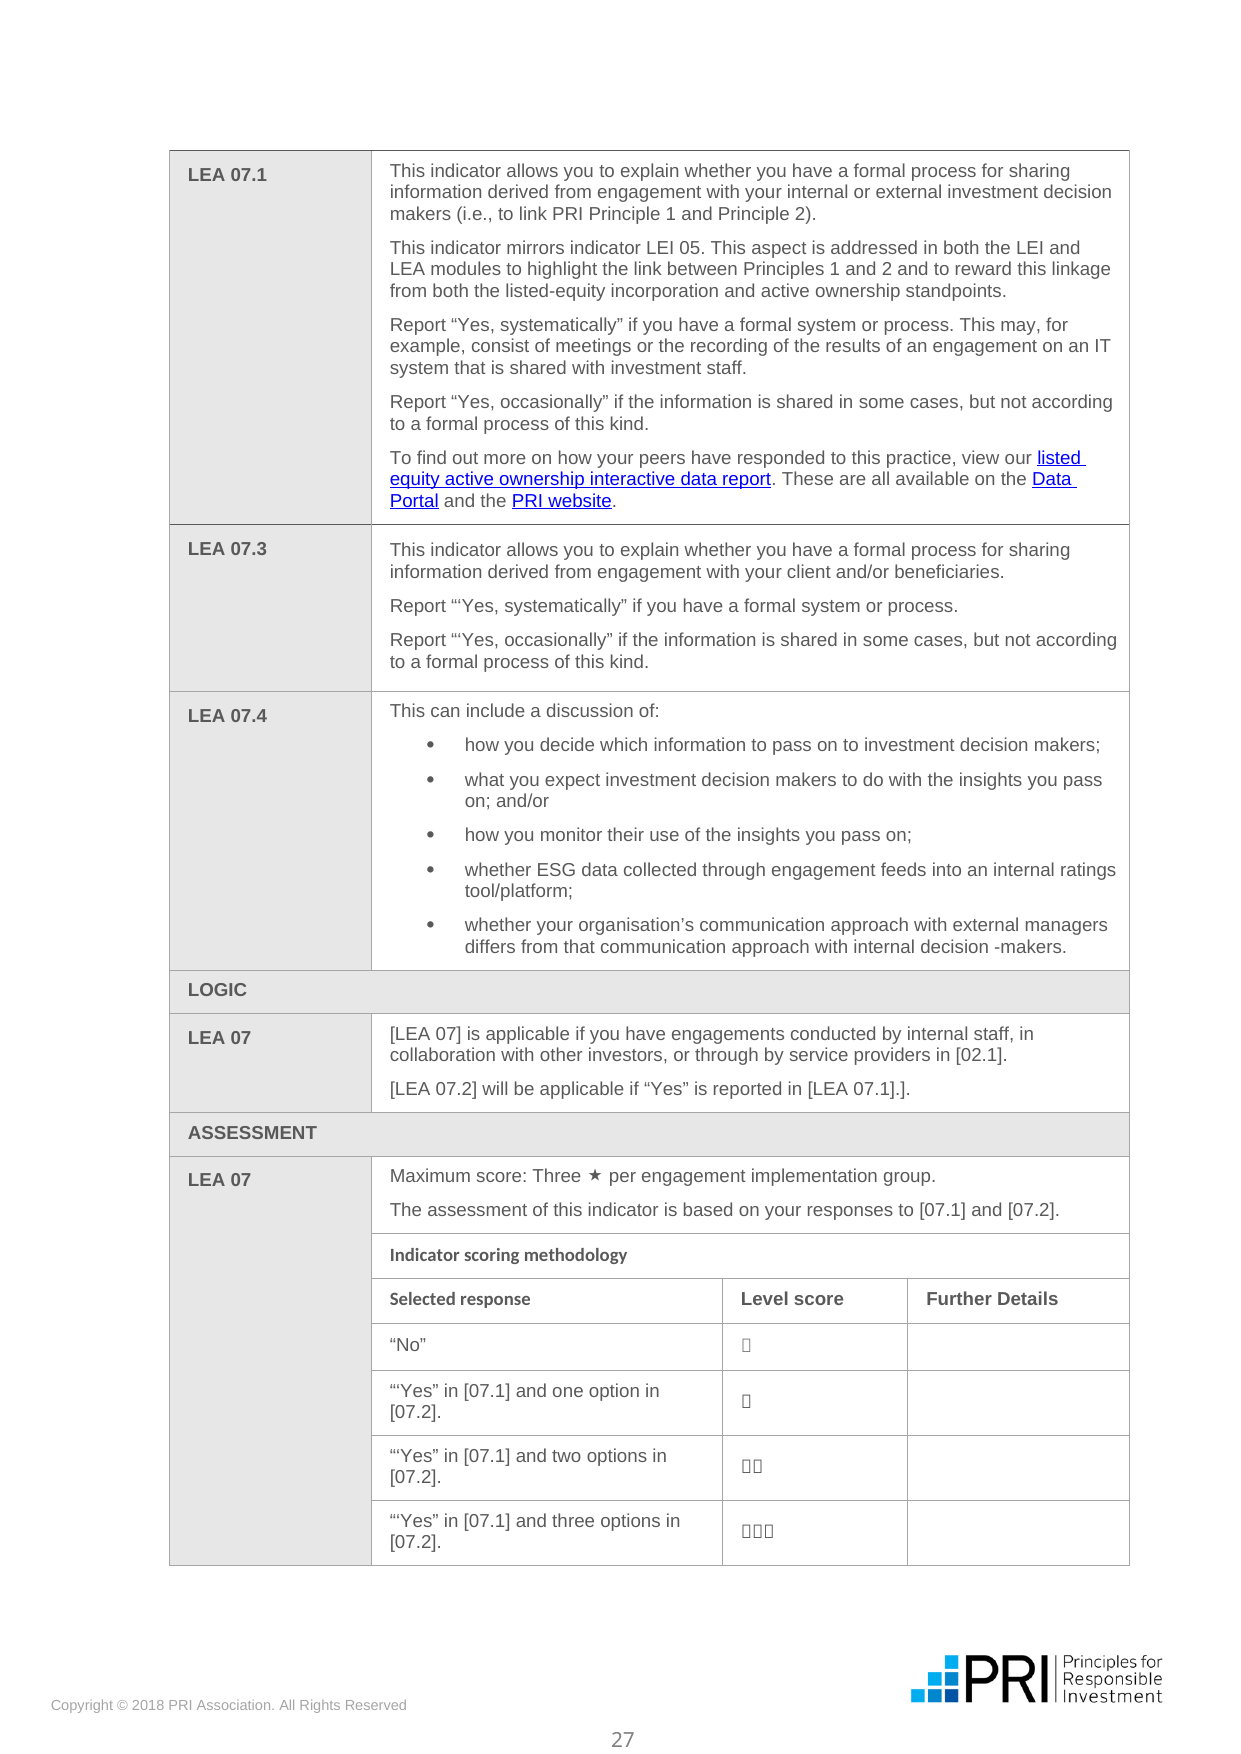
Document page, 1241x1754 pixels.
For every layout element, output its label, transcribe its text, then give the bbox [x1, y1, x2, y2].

table_cell “‘Yes” in [07.1] and one option in [07.2]. [372, 1371, 722, 1435]
table_cell Level score [723, 1279, 907, 1323]
table_cell LEA 07.3 [170, 525, 371, 691]
table_cell LEA 07.4 [170, 692, 371, 970]
table_cell Further Details [908, 1279, 1129, 1323]
table_cell LEA 07 [170, 1157, 371, 1565]
table_cell  [723, 1324, 907, 1370]
table_cell [LEA 07] is applicable if you have engagements conducted by internal staff, in collaboration with other investors, or through by service providers in [02.1]. [LEA 07.2] will be applicable if “Yes” is reported in [LEA 07.1].]. [372, 1014, 1129, 1112]
table_cell [908, 1371, 1129, 1435]
table_cell “‘Yes” in [07.1] and three options in [07.2]. [372, 1501, 722, 1565]
table_cell LOGIC [170, 971, 1129, 1013]
table_cell “‘Yes” in [07.1] and two options in [07.2]. [372, 1436, 722, 1500]
table_cell “No” [372, 1324, 722, 1370]
table_cell Maximum score: Three per engagement implementation group. The assessment of this indicator is based on your responses to [07.1] and [07.2]. [372, 1157, 1129, 1233]
table_cell This indicator allows you to explain whether you have a formal process for sharing information derived from engagement with your client and/or beneficiaries. Report “‘Yes, systematically” if you have a formal system or process. Report “‘Yes, occasionally” if the information is shared in some cases, but not according to a formal process of this kind. [372, 525, 1129, 691]
table_cell Selected response [372, 1279, 722, 1323]
table_cell ASSESSMENT [170, 1113, 1129, 1156]
table_cell [908, 1436, 1129, 1500]
picture [866, 1621, 1240, 1753]
table_cell This can include a discussion of: how you decide which information to pass on to investment decision makers; what you expect investment decision makers to do with the insights you pass on; and/or how you monitor their use of the insights you pass on; whether ESG data collected through engagement feeds into an internal ratings tool/platform; whether your organisation’s communication approach with external managers differs from that communication approach with internal decision -makers. [372, 692, 1129, 970]
table_cell  [723, 1371, 907, 1435]
table_cell  [723, 1436, 907, 1500]
table_cell [908, 1501, 1129, 1565]
table_cell LEA 07.1 [170, 151, 371, 524]
table_cell Indicator scoring methodology [372, 1234, 1129, 1278]
table_cell LEA 07 [170, 1014, 371, 1112]
table_cell [908, 1324, 1129, 1370]
table_cell  [723, 1501, 907, 1565]
table_cell This indicator allows you to explain whether you have a formal process for sharing information derived from engagement with your internal or external investment decision makers (i.e., to link PRI Principle 1 and Principle 2). This indicator mirrors indicator LEI 05. This aspect is addressed in both the LEI and LEA modules to highlight the link between Principles 1 and 2 and to reward this linkage from both the listed-equity incorporation and active ownership standpoints. Report “Yes, systematically” if you have a formal system or process. This may, for example, consist of meetings or the recording of the results of an engagement on an IT system that is shared with investment staff. Report “Yes, occasionally” if the information is shared in some cases, but not according to a formal process of this kind. To find out more on how your peers have responded to this practice, view our listed equity active ownership interactive data report. These are all available on the Data Portal and the PRI website. [372, 151, 1129, 524]
